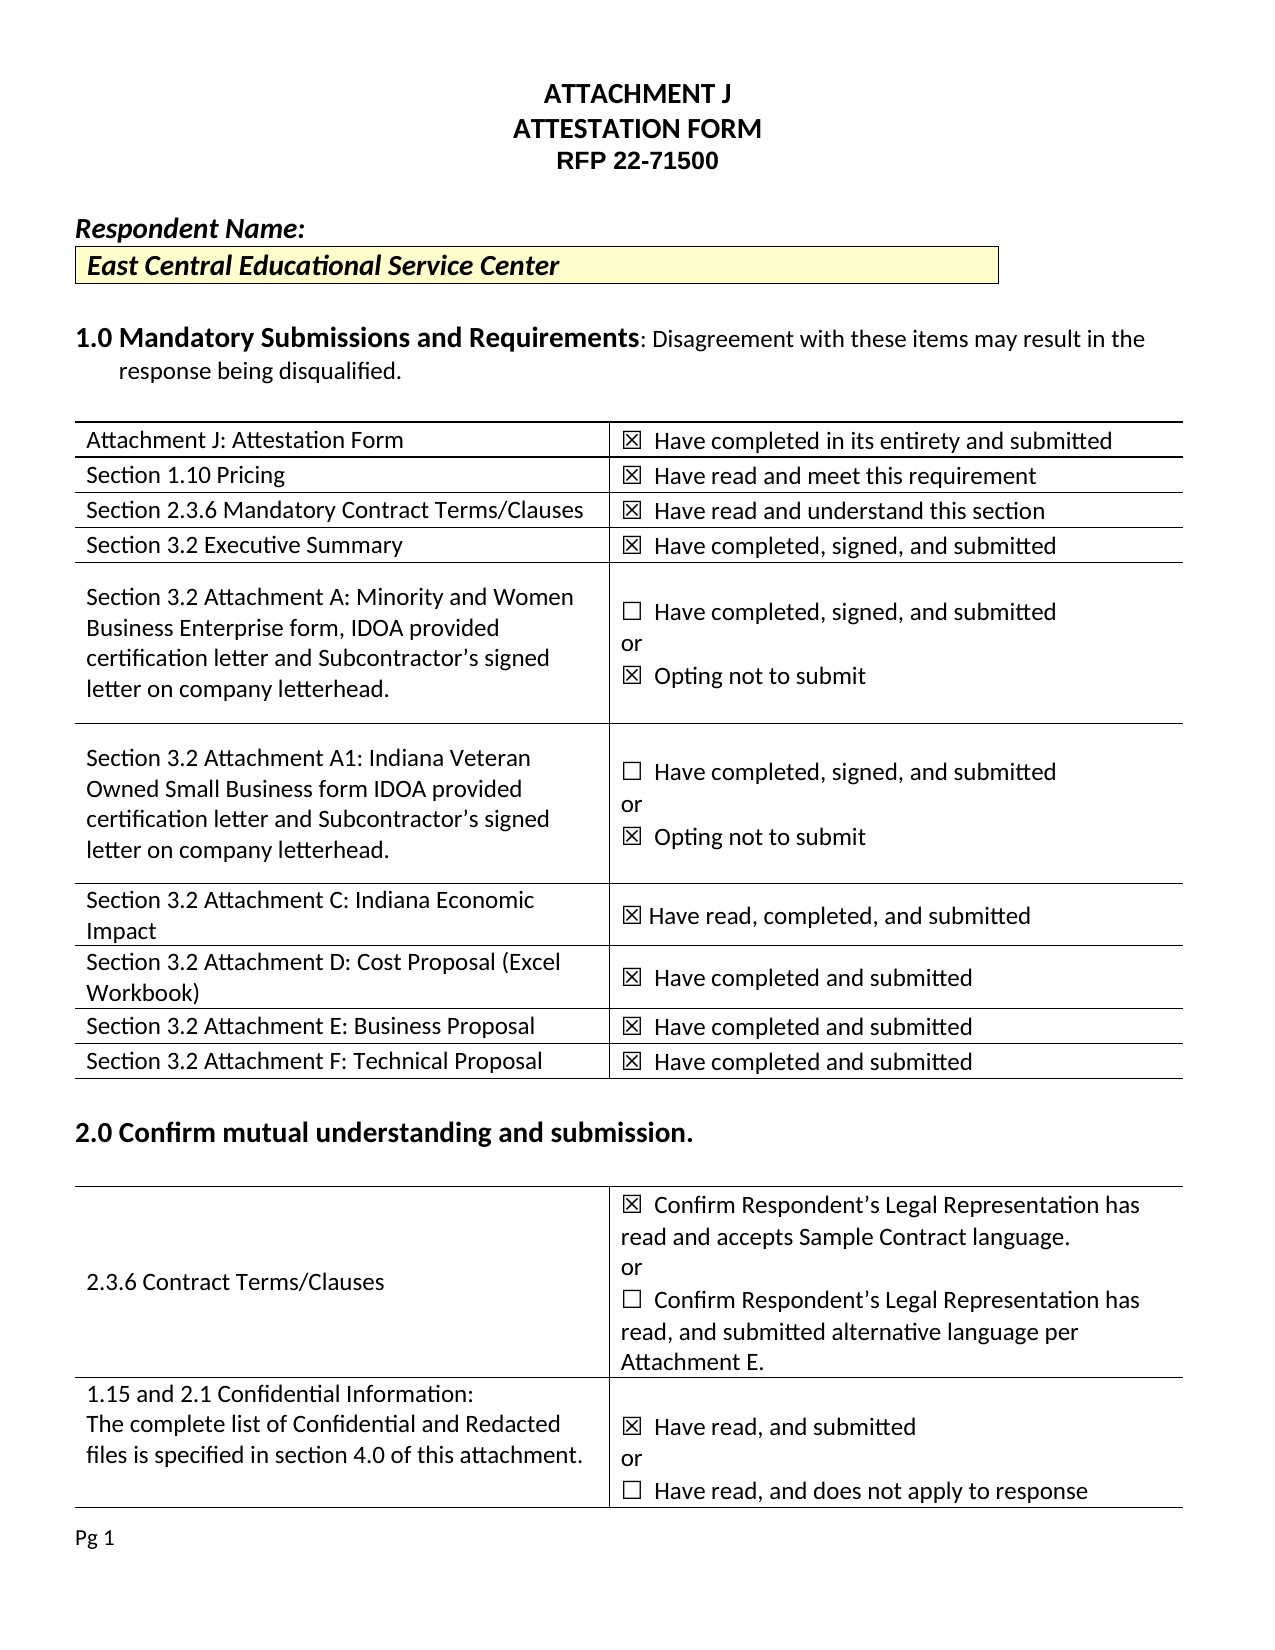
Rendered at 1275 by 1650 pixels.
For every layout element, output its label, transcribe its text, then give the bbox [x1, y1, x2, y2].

list Confirm mutual understanding and submission. [75, 1114, 1200, 1150]
table_cell Section 3.2 Attachment C: Indiana Economic Impact [75, 884, 609, 945]
table_header Attachment J: Attestation Form [75, 423, 609, 456]
table_cell Have completed, signed, and submitted [610, 528, 1182, 562]
table_header 2.3.6 Contract Terms/Clauses [75, 1187, 609, 1377]
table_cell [610, 1378, 1182, 1507]
table_cell Section 3.2 Attachment E: Business Proposal [75, 1009, 609, 1042]
table_cell Section 3.2 Attachment A1: Indiana Veteran Owned Small Business form IDOA provided certification letter and Subcontractor’s signed letter on company letterhead. [75, 724, 609, 883]
table_header East Central Educational Service Center [76, 247, 998, 283]
table_cell Section 3.2 Attachment D: Cost Proposal (Excel Workbook) [75, 946, 609, 1007]
table_cell Section 3.2 Attachment F: Technical Proposal [75, 1044, 609, 1078]
table_cell Have read, completed, and submitted [610, 884, 1182, 945]
table_cell Have completed, signed, and submitted or Opting not to submit [610, 724, 1182, 883]
text Respondent Name: [75, 211, 1200, 246]
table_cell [75, 1378, 609, 1507]
table_cell Have read and meet this requirement [610, 458, 1182, 492]
table_header Have completed in its entirety and submitted [610, 423, 1182, 456]
table_cell Section 1.10 Pricing [75, 458, 609, 492]
table_cell Section 3.2 Attachment A: Minority and Women Business Enterprise form, IDOA provided certification letter and Subcontractor’s signed letter on company letterhead. [75, 563, 609, 722]
table_cell Have completed and submitted [610, 1009, 1182, 1042]
text RFP 22-71500 [75, 146, 1200, 175]
table_cell Section 3.2 Executive Summary [75, 528, 609, 562]
list Mandatory Submissions and Requirements: Disagreement with these items may result in the response being disqualified. [75, 319, 1200, 386]
text ATTESTATION FORM [75, 111, 1200, 146]
table_cell Have completed and submitted [610, 1044, 1182, 1078]
table_cell Section 2.3.6 Mandatory Contract Terms/Clauses [75, 493, 609, 527]
text ATTACHMENT J [75, 75, 1200, 111]
table_cell Have read and understand this section [610, 493, 1182, 527]
table_cell Have completed, signed, and submitted or Opting not to submit [610, 563, 1182, 722]
table_header Confirm Respondent’s Legal Representation has read and accepts Sample Contract language. or Confirm Respondent’s Legal Representation has read, and submitted alternative language per Attachment E. [610, 1187, 1182, 1377]
table_cell Have completed and submitted [610, 946, 1182, 1007]
